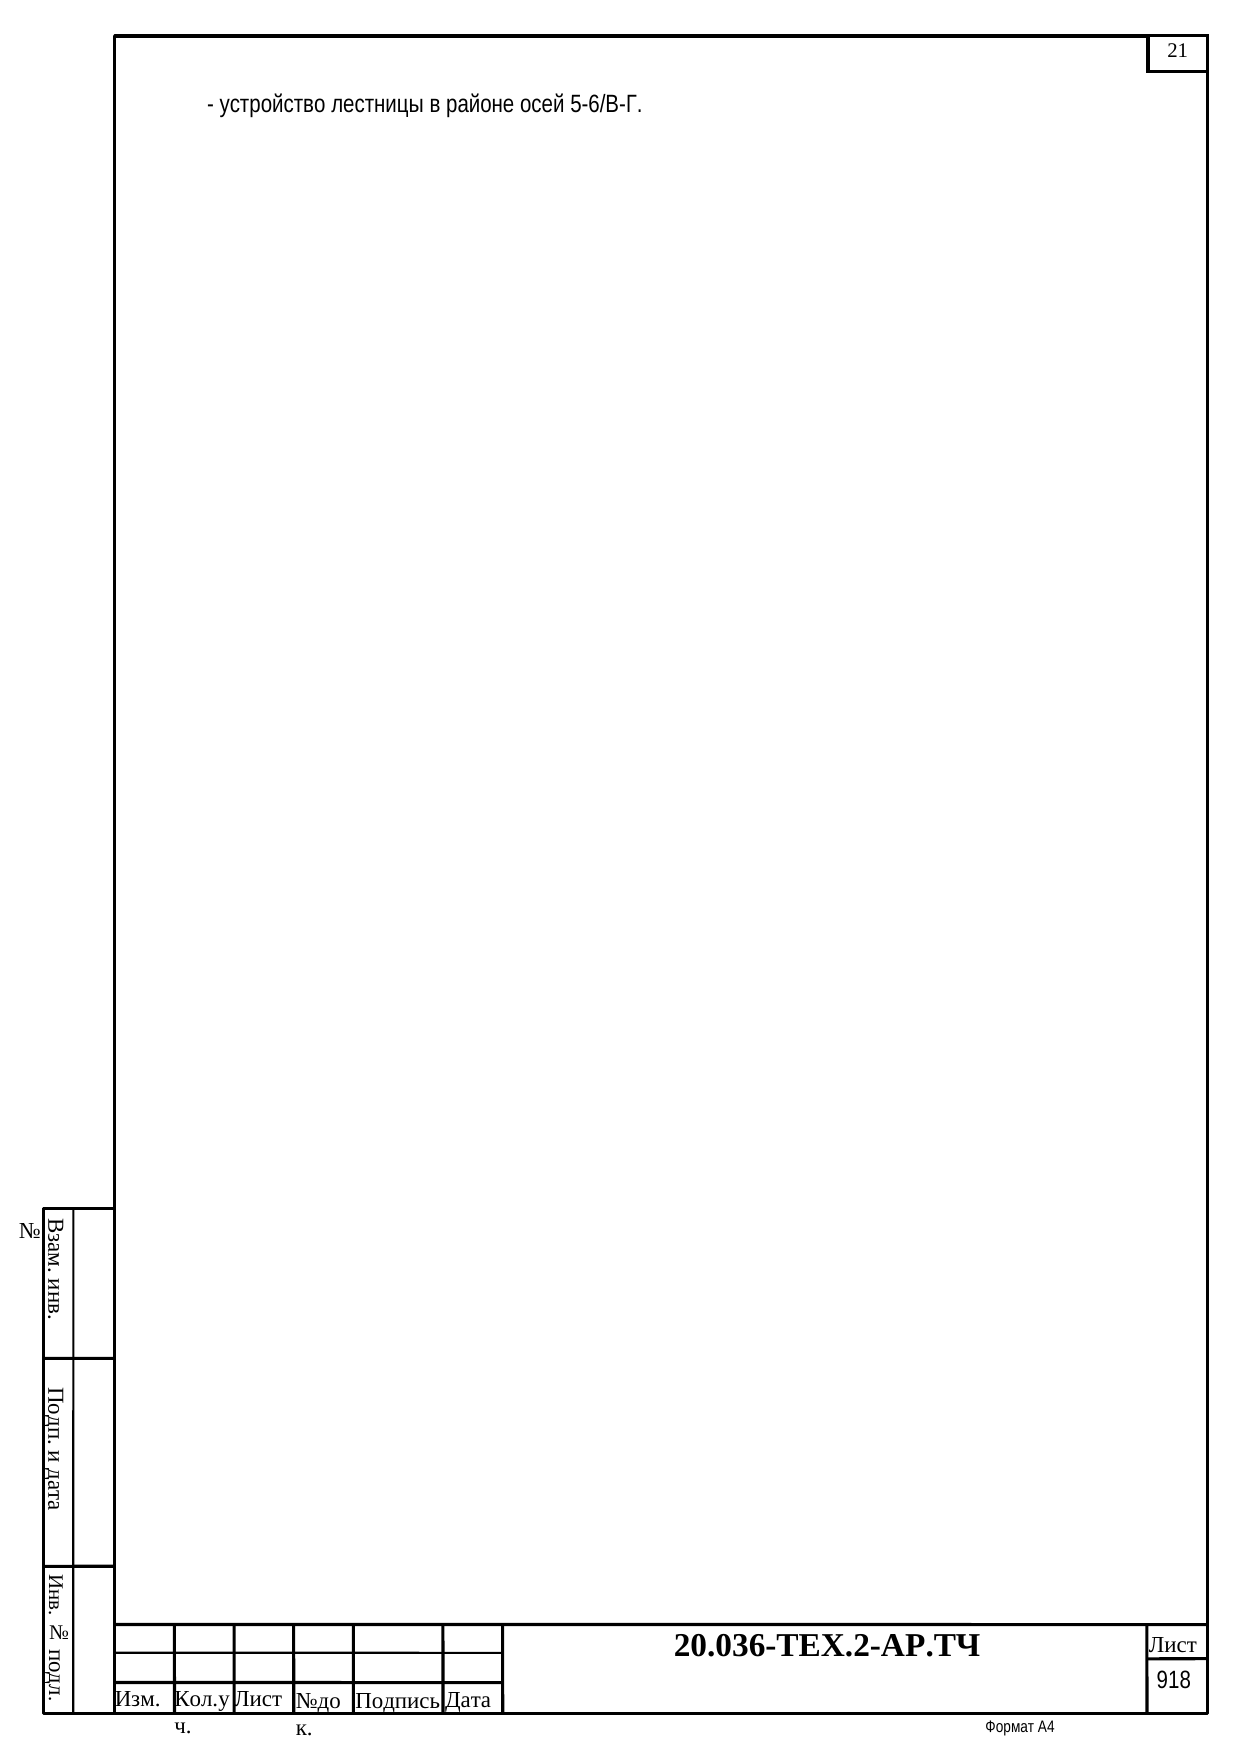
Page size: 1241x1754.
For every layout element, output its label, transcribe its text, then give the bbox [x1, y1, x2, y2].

text - устройство лестницы в районе осей 5-6/В-Г. [133, 89, 1169, 117]
